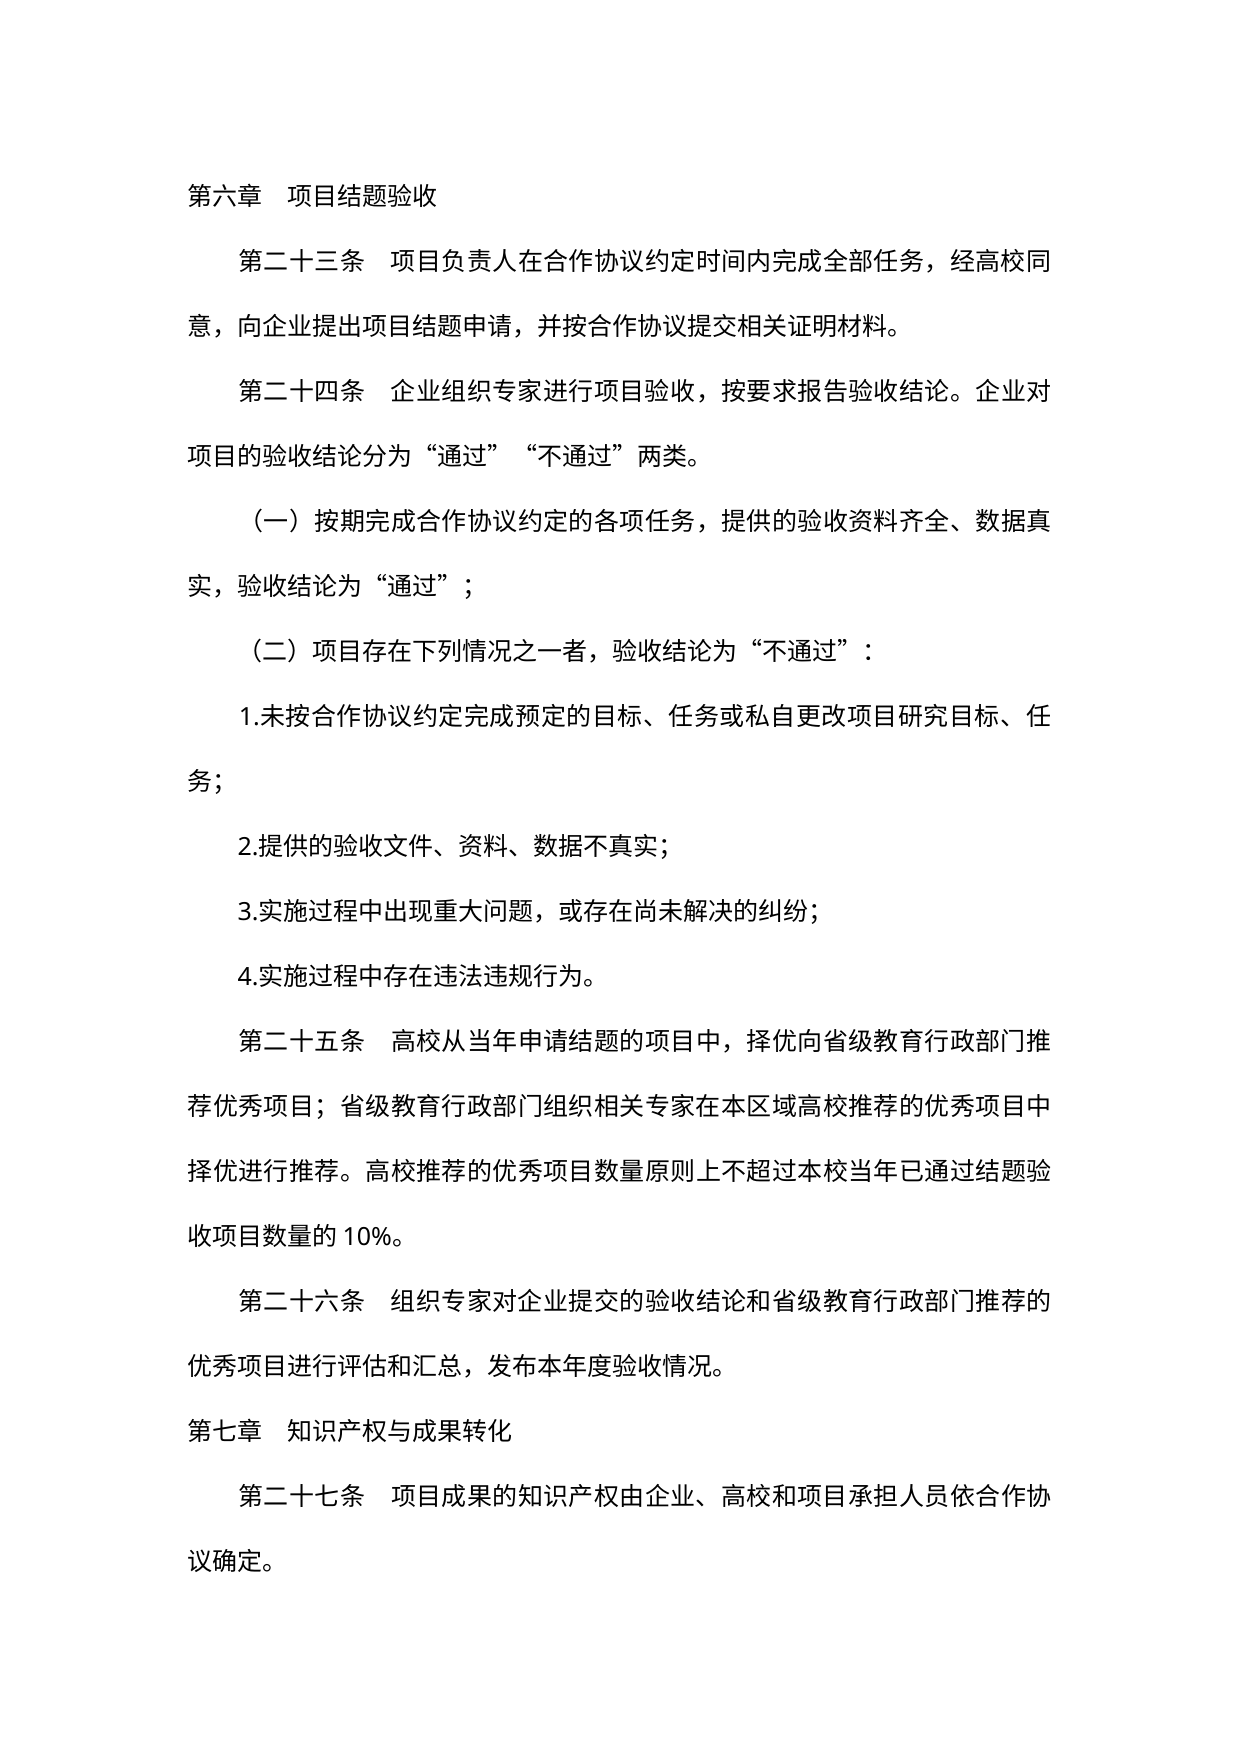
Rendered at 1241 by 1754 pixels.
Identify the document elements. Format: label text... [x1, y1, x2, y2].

text 第七章 知识产权与成果转化 [187, 1397, 1053, 1462]
text 第二十四条 企业组织专家进行项目验收，按要求报告验收结论。企业对项目的验收结论分为“通过”“不通过”两类。 [187, 357, 1053, 487]
text 2.提供的验收文件、资料、数据不真实； [187, 812, 1053, 877]
text 4.实施过程中存在违法违规行为。 [187, 942, 1053, 1007]
text 第二十六条 组织专家对企业提交的验收结论和省级教育行政部门推荐的优秀项目进行评估和汇总，发布本年度验收情况。 [187, 1267, 1053, 1397]
text 第二十三条 项目负责人在合作协议约定时间内完成全部任务，经高校同意，向企业提出项目结题申请，并按合作协议提交相关证明材料。 [187, 227, 1053, 357]
text 1.未按合作协议约定完成预定的目标、任务或私自更改项目研究目标、任务； [187, 682, 1053, 812]
text 第二十七条 项目成果的知识产权由企业、高校和项目承担人员依合作协议确定。 [187, 1462, 1053, 1592]
text （一）按期完成合作协议约定的各项任务，提供的验收资料齐全、数据真实，验收结论为“通过”； [187, 487, 1053, 617]
text 第六章 项目结题验收 [187, 162, 1053, 227]
text 第二十五条 高校从当年申请结题的项目中，择优向省级教育行政部门推荐优秀项目；省级教育行政部门组织相关专家在本区域高校推荐的优秀项目中择优进行推荐。高校推荐的优秀项目数量原则上不超过本校当年已通过结题验收项目数量的10%。 [187, 1007, 1053, 1267]
text （二）项目存在下列情况之一者，验收结论为“不通过”： [187, 617, 1053, 682]
text 3.实施过程中出现重大问题，或存在尚未解决的纠纷； [187, 877, 1053, 942]
